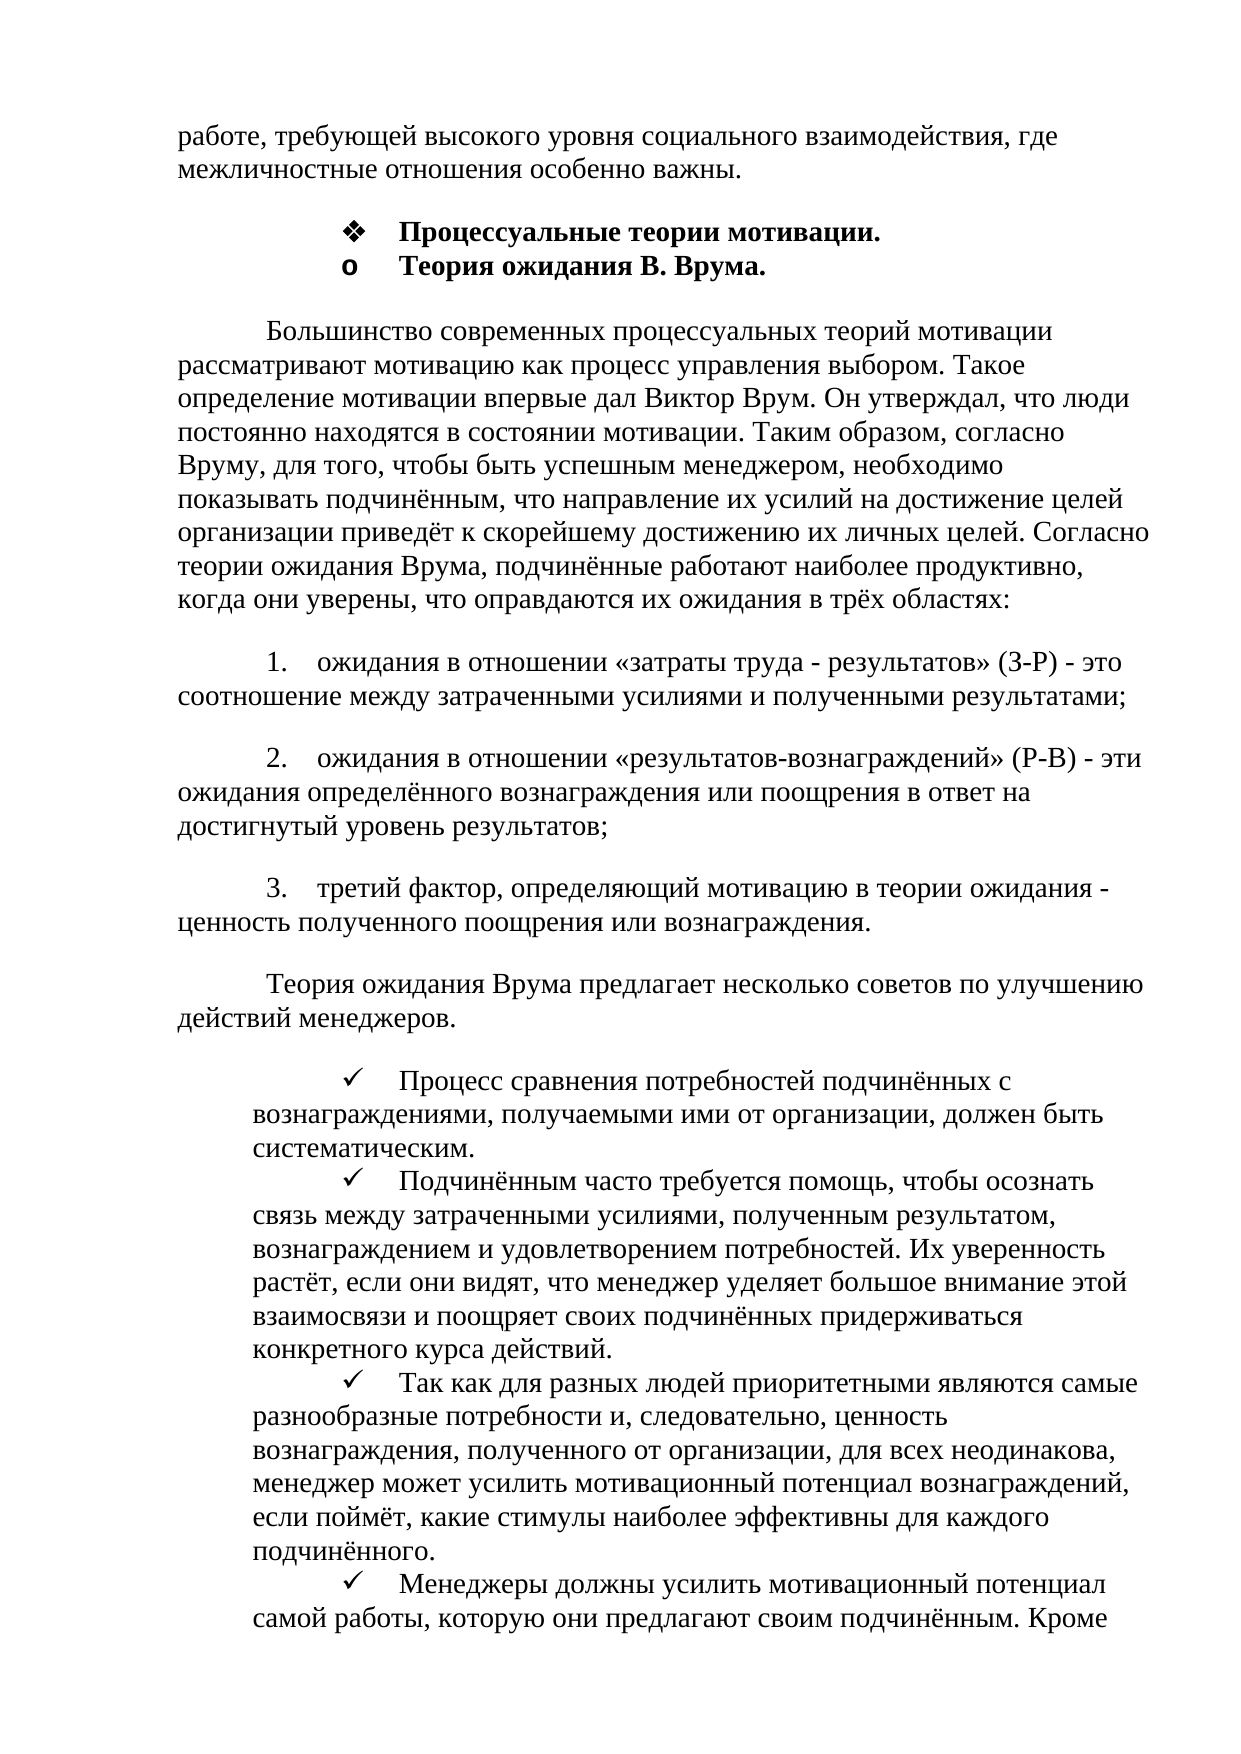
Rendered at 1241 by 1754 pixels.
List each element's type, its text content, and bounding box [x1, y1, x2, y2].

list Подчинённым часто требуется помощь, чтобы осознать связь между затраченными усилиями, полученным результатом, вознаграждением и удовлетворением потребностей. Их уверенность растёт, если они видят, что менеджер уделяет большое внимание этой взаимосвязи и поощряет своих подчинённых придерживаться конкретного курса действий. [252, 1163, 1152, 1365]
text 3. третий фактор, определяющий мотивацию в теории ожидания - ценность полученного поощрения или вознаграждения. [177, 870, 1152, 937]
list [252, 1566, 1152, 1633]
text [177, 118, 1152, 185]
text Теория ожидания Врума предлагает несколько советов по улучшению действий менеджеров. [177, 967, 1152, 1034]
list Теория ожидания В. Врума. [252, 248, 1152, 284]
text 1. ожидания в отношении «затраты труда - результатов» (З-Р) - это соотношение между затраченными усилиями и полученными результатами; [177, 644, 1152, 711]
text 2. ожидания в отношении «результатов-вознаграждений» (Р-В) - эти ожидания определённого вознаграждения или поощрения в ответ на достигнутый уровень результатов; [177, 741, 1152, 841]
list Процессуальные теории мотивации. [252, 214, 1152, 248]
text Большинство современных процессуальных теорий мотивации рассматривают мотивацию как процесс управления выбором. Такое определение мотивации впервые дал Виктор Врум. Он утверждал, что люди постоянно находятся в состоянии мотивации. Таким образом, согласно Вруму, для того, чтобы быть успешным менеджером, необходимо показывать подчинённым, что направление их усилий на достижение целей организации приведёт к скорейшему достижению их личных целей. Согласно теории ожидания Врума, подчинённые работают наиболее продуктивно, когда они уверены, что оправдаются их ожидания в трёх областях: [177, 313, 1152, 615]
list Так как для разных людей приоритетными являются самые разнообразные потребности и, следовательно, ценность вознаграждения, полученного от организации, для всех неодинакова, менеджер может усилить мотивационный потенциал вознаграждений, если поймёт, какие стимулы наиболее эффективны для каждого подчинённого. [252, 1365, 1152, 1566]
list Процесс сравнения потребностей подчинённых с вознаграждениями, получаемыми ими от организации, должен быть систематическим. [252, 1063, 1152, 1163]
